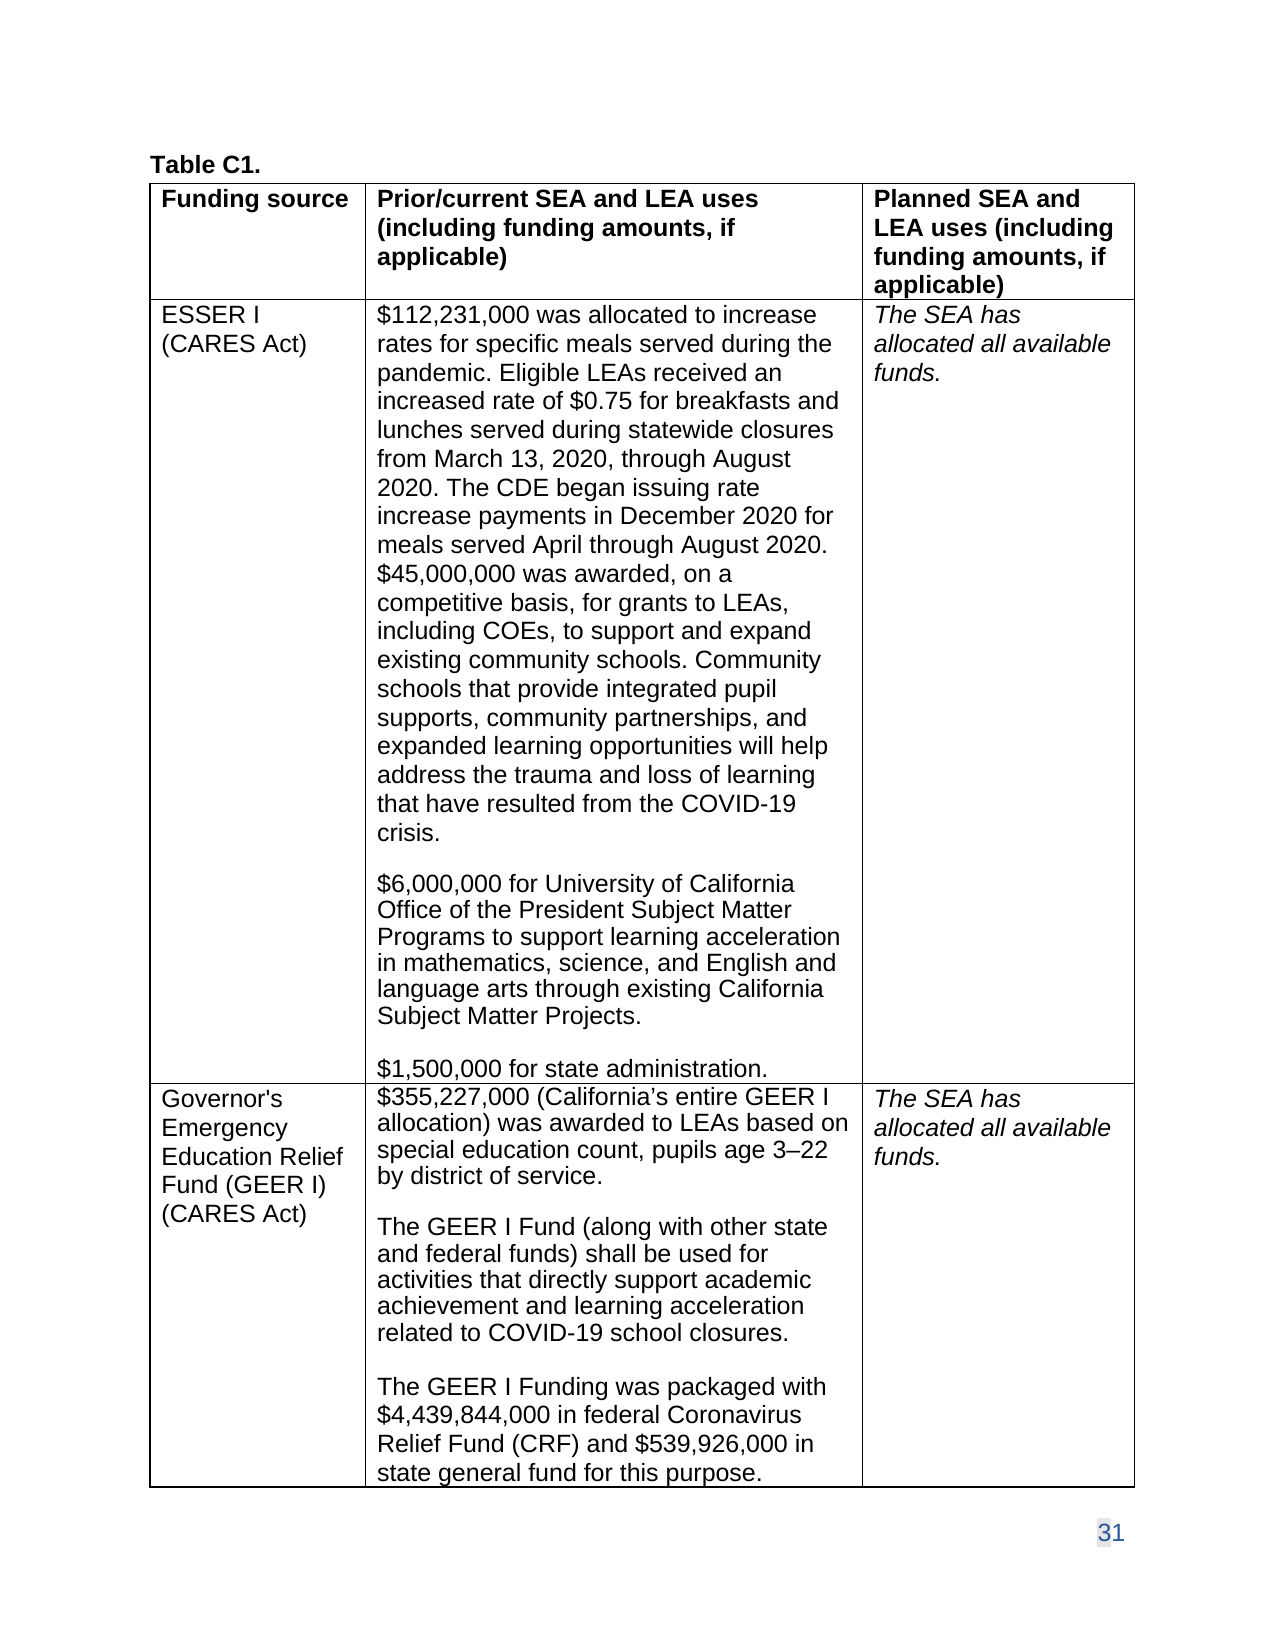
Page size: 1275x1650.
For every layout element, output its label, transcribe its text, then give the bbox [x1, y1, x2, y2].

table_cell The SEA has allocated all available funds. [863, 1084, 1134, 1486]
table_header Prior/current SEA and LEA uses (including funding amounts, if applicable) [366, 184, 862, 299]
table_cell Governor's Emergency Education Relief Fund (GEER I) (CARES Act) [151, 1084, 365, 1486]
subtitle Table C1. [150, 150, 1125, 179]
table_cell $355,227,000 (California’s entire GEER I allocation) was awarded to LEAs based on special education count, pupils age 3–22 by district of service. The GEER I Fund (along with other state and federal funds) shall be used for activities that directly support academic achievement and learning acceleration related to COVID-19 school closures. The GEER I Funding was packaged with $4,439,844,000 in federal Coronavirus Relief Fund (CRF) and $539,926,000 in state general fund for this purpose. [366, 1084, 862, 1486]
table_cell The SEA has allocated all available funds. [863, 300, 1134, 1083]
table_cell ESSER I (CARES Act) [151, 300, 365, 1083]
table_cell $112,231,000 was allocated to increase rates for specific meals served during the pandemic. Eligible LEAs received an increased rate of $0.75 for breakfasts and lunches served during statewide closures from March 13, 2020, through August 2020. The CDE began issuing rate increase payments in December 2020 for meals served April through August 2020. $45,000,000 was awarded, on a competitive basis, for grants to LEAs, including COEs, to support and expand existing community schools. Community schools that provide integrated pupil supports, community partnerships, and expanded learning opportunities will help address the trauma and loss of learning that have resulted from the COVID-19 crisis. $6,000,000 for University of California Office of the President Subject Matter Programs to support learning acceleration in mathematics, science, and English and language arts through existing California Subject Matter Projects. $1,500,000 for state administration. [366, 300, 862, 1083]
table_header Funding source [151, 184, 365, 299]
table_header Planned SEA and LEA uses (including funding amounts, if applicable) [863, 184, 1134, 299]
